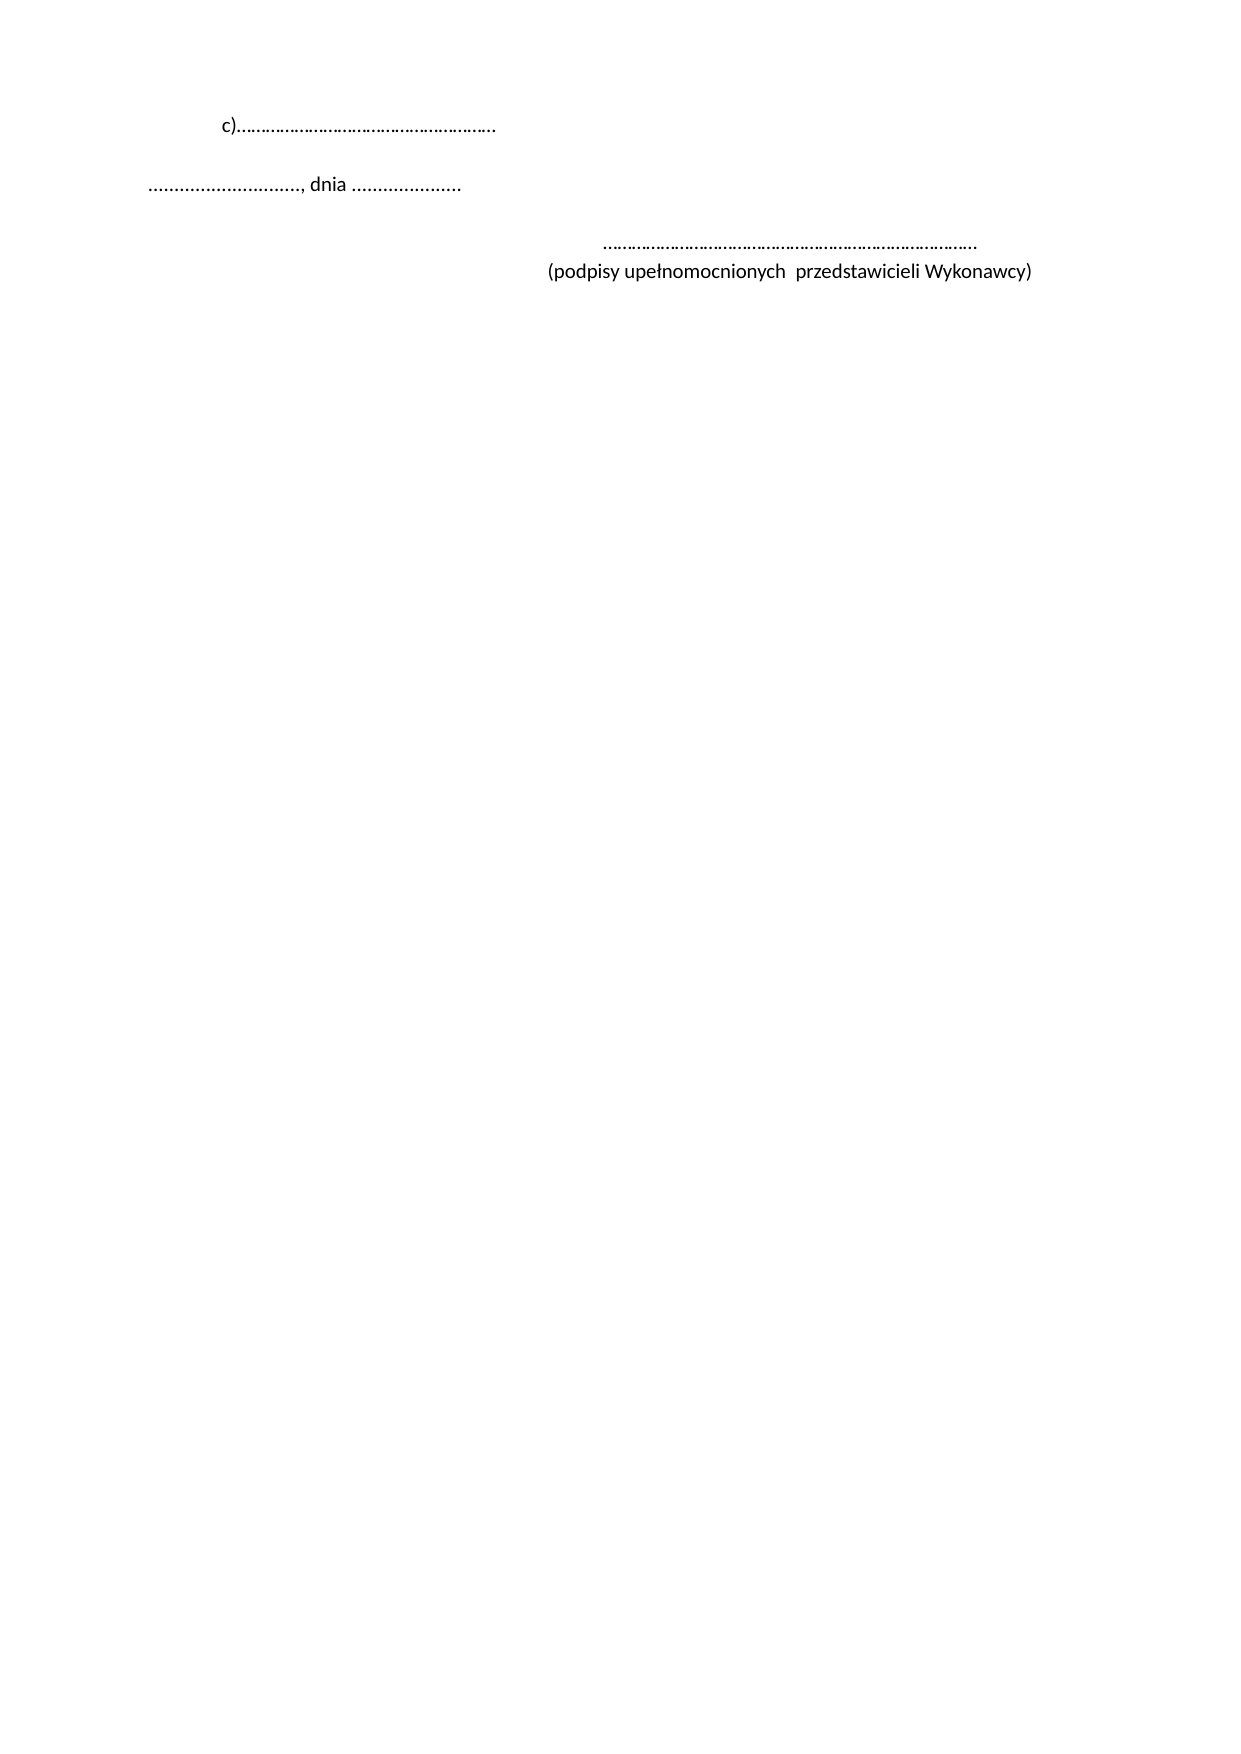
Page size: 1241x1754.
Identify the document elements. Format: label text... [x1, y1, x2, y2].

text …………………………………………………………………… [148, 229, 1093, 254]
text (podpisy upełnomocnionych przedstawicieli Wykonawcy) [148, 258, 1093, 284]
text ............................., dnia ..................... [148, 171, 1093, 196]
text c)……………………………………………… [222, 112, 1093, 138]
